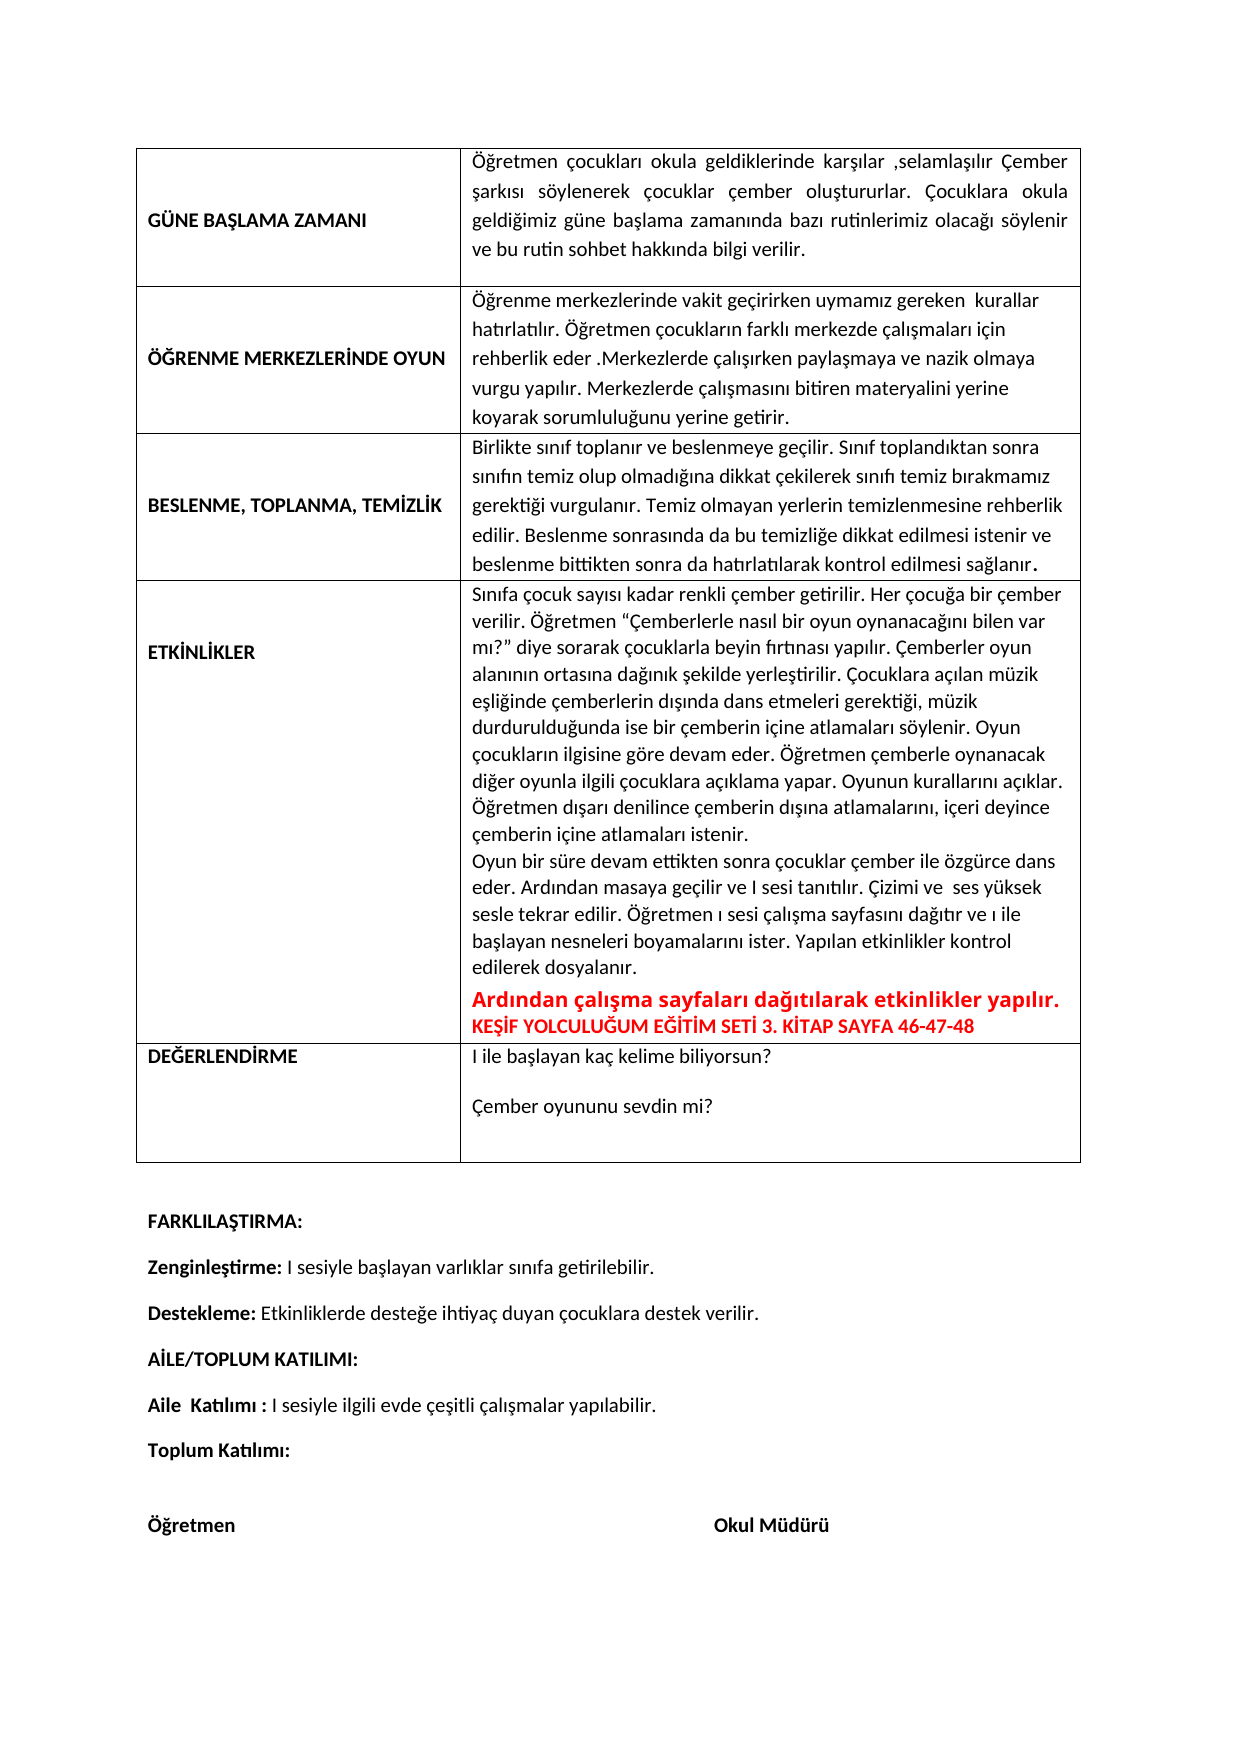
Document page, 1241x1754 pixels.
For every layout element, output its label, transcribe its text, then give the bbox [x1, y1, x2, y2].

table_header GÜNE BAŞLAMA ZAMANI [137, 149, 460, 286]
text Aile Katılımı : I sesiyle ilgili evde çeşitli çalışmalar yapılabilir. [148, 1392, 1093, 1417]
text Öğretmen Okul Müdürü [148, 1513, 1093, 1538]
table_cell Öğrenme merkezlerinde vakit geçirirken uymamız gereken kurallar hatırlatılır. Öğretmen çocukların farklı merkezde çalışmaları için rehberlik eder .Merkezlerde çalışırken paylaşmaya ve nazik olmaya vurgu yapılır. Merkezlerde çalışmasını bitiren materyalini yerine koyarak sorumluluğunu yerine getirir. [461, 287, 1080, 433]
text Zenginleştirme: I sesiyle başlayan varlıklar sınıfa getirilebilir. [148, 1254, 1093, 1280]
text FARKLILAŞTIRMA: [148, 1208, 1093, 1234]
table_cell Birlikte sınıf toplanır ve beslenmeye geçilir. Sınıf toplandıktan sonra sınıfın temiz olup olmadığına dikkat çekilerek sınıfı temiz bırakmamız gerektiği vurgulanır. Temiz olmayan yerlerin temizlenmesine rehberlik edilir. Beslenme sonrasında da bu temizliğe dikkat edilmesi istenir ve beslenme bittikten sonra da hatırlatılarak kontrol edilmesi sağlanır. [461, 434, 1080, 580]
table_header Öğretmen çocukları okula geldiklerinde karşılar ,selamlaşılır Çember şarkısı söylenerek çocuklar çember oluştururlar. Çocuklara okula geldiğimiz güne başlama zamanında bazı rutinlerimiz olacağı söylenir ve bu rutin sohbet hakkında bilgi verilir. [461, 149, 1080, 286]
table_cell DEĞERLENDİRME [137, 1044, 460, 1162]
text Toplum Katılımı: [148, 1438, 1093, 1463]
text AİLE/TOPLUM KATILIMI: [148, 1346, 1093, 1371]
table_cell ETKİNLİKLER [137, 581, 460, 1042]
table_cell ÖĞRENME MERKEZLERİNDE OYUN [137, 287, 460, 433]
table_cell I ile başlayan kaç kelime biliyorsun? Çember oyununu sevdin mi? [461, 1044, 1080, 1162]
table_cell BESLENME, TOPLANMA, TEMİZLİK [137, 434, 460, 580]
table_cell Sınıfa çocuk sayısı kadar renkli çember getirilir. Her çocuğa bir çember verilir. Öğretmen “Çemberlerle nasıl bir oyun oynanacağını bilen var mı?” diye sorarak çocuklarla beyin fırtınası yapılır. Çemberler oyun alanının ortasına dağınık şekilde yerleştirilir. Çocuklara açılan müzik eşliğinde çemberlerin dışında dans etmeleri gerektiği, müzik durdurulduğunda ise bir çemberin içine atlamaları söylenir. Oyun çocukların ilgisine göre devam eder. Öğretmen çemberle oynanacak diğer oyunla ilgili çocuklara açıklama yapar. Oyunun kurallarını açıklar. Öğretmen dışarı denilince çemberin dışına atlamalarını, içeri deyince çemberin içine atlamaları istenir. Oyun bir süre devam ettikten sonra çocuklar çember ile özgürce dans eder. Ardından masaya geçilir ve I sesi tanıtılır. Çizimi ve ses yüksek sesle tekrar edilir. Öğretmen ı sesi çalışma sayfasını dağıtır ve ı ile başlayan nesneleri boyamalarını ister. Yapılan etkinlikler kontrol edilerek dosyalanır. Ardından çalışma sayfaları dağıtılarak etkinlikler yapılır. KEŞİF YOLCULUĞUM EĞİTİM SETİ 3. KİTAP SAYFA 46-47-48 [461, 581, 1080, 1042]
text Destekleme: Etkinliklerde desteğe ihtiyaç duyan çocuklara destek verilir. [148, 1300, 1093, 1326]
